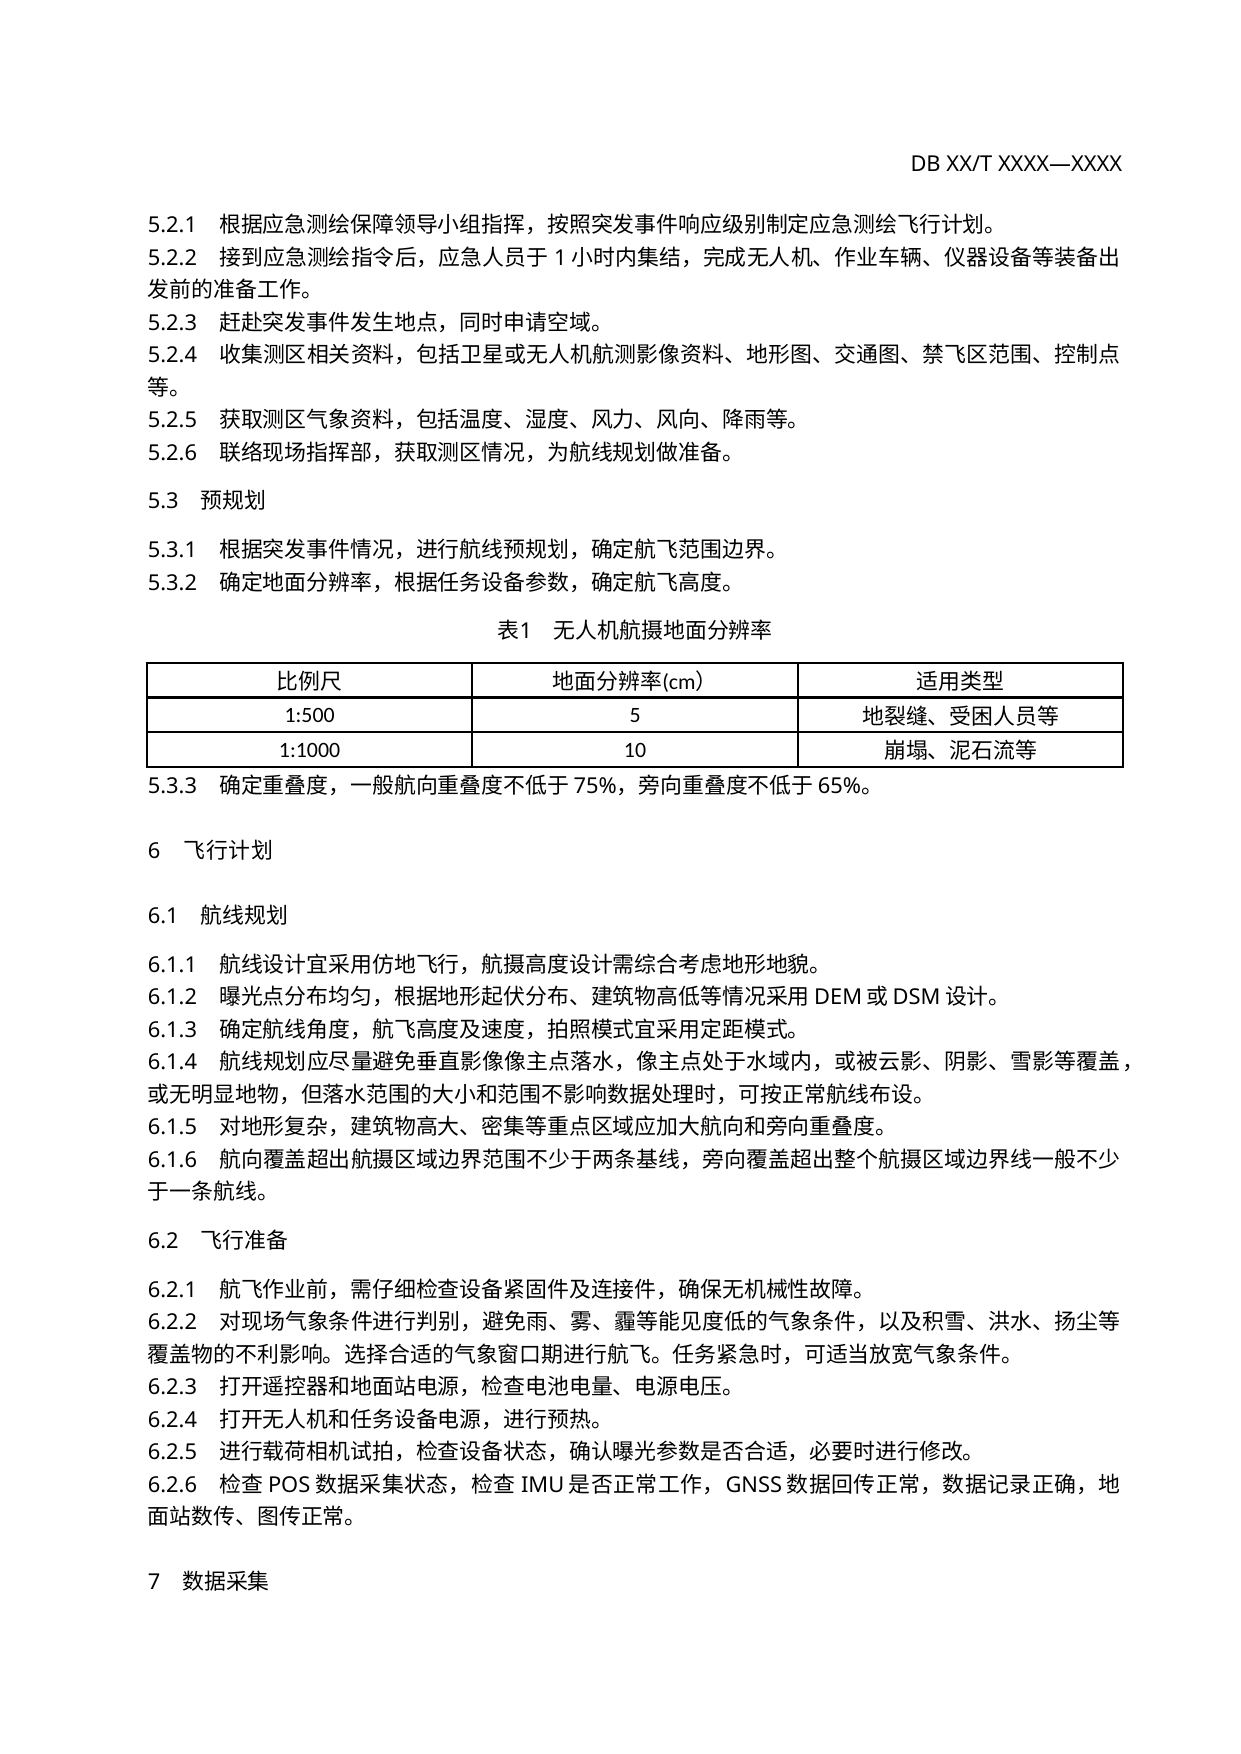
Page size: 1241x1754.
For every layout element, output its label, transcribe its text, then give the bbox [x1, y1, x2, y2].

text 联络现场指挥部，获取测区情况，为航线规划做准备。 [148, 434, 1122, 467]
text 航线规划 [148, 898, 1122, 930]
text 确定航线角度，航飞高度及速度，拍照模式宜采用定距模式。 [148, 1011, 1122, 1044]
text 航飞作业前，需仔细检查设备紧固件及连接件，确保无机械性故障。 [148, 1271, 1122, 1304]
text 确定重叠度，一般航向重叠度不低于75%，旁向重叠度不低于65%。 [148, 768, 1122, 800]
text 曝光点分布均匀，根据地形起伏分布、建筑物高低等情况采用DEM或DSM设计。 [148, 979, 1122, 1011]
text 预规划 [148, 483, 1122, 516]
table_cell 5 [473, 699, 797, 731]
text 航向覆盖超出航摄区域边界范围不少于两条基线，旁向覆盖超出整个航摄区域边界线一般不少于一条航线。 [148, 1141, 1122, 1206]
table_header 比例尺 [148, 664, 471, 696]
table_cell 地裂缝、受困人员等 [799, 699, 1122, 731]
text 检查POS数据采集状态，检查IMU是否正常工作，GNSS数据回传正常，数据记录正确，地面站数传、图传正常。 [148, 1466, 1122, 1531]
text 赶赴突发事件发生地点，同时申请空域。 [148, 304, 1122, 337]
text 对地形复杂，建筑物高大、密集等重点区域应加大航向和旁向重叠度。 [148, 1109, 1122, 1141]
text 收集测区相关资料，包括卫星或无人机航测影像资料、地形图、交通图、禁飞区范围、控制点等。 [148, 337, 1122, 402]
text 航线设计宜采用仿地飞行，航摄高度设计需综合考虑地形地貌。 [148, 946, 1122, 979]
text 接到应急测绘指令后，应急人员于1小时内集结，完成无人机、作业车辆、仪器设备等装备出发前的准备工作。 [148, 239, 1122, 304]
text 确定地面分辨率，根据任务设备参数，确定航飞高度。 [148, 564, 1122, 597]
text 获取测区气象资料，包括温度、湿度、风力、风向、降雨等。 [148, 402, 1122, 434]
table_cell 崩塌、泥石流等 [799, 733, 1122, 766]
table_cell 1:1000 [148, 733, 471, 766]
text 对现场气象条件进行判别，避免雨、雾、霾等能见度低的气象条件，以及积雪、洪水、扬尘等覆盖物的不利影响。选择合适的气象窗口期进行航飞。任务紧急时，可适当放宽气象条件。 [148, 1304, 1122, 1369]
text 飞行计划 [148, 833, 1122, 865]
text 无人机航摄地面分辨率 [148, 613, 1122, 646]
table_cell 10 [473, 733, 797, 766]
text 数据采集 [148, 1564, 1122, 1596]
text 根据应急测绘保障领导小组指挥，按照突发事件响应级别制定应急测绘飞行计划。 [148, 207, 1122, 239]
text 打开遥控器和地面站电源，检查电池电量、电源电压。 [148, 1369, 1122, 1401]
text 进行载荷相机试拍，检查设备状态，确认曝光参数是否合适，必要时进行修改。 [148, 1434, 1122, 1466]
table_header 适用类型 [799, 664, 1122, 696]
text 根据突发事件情况，进行航线预规划，确定航飞范围边界。 [148, 532, 1122, 564]
text 打开无人机和任务设备电源，进行预热。 [148, 1401, 1122, 1434]
table_header 地面分辨率(cm） [473, 664, 797, 696]
text 飞行准备 [148, 1223, 1122, 1255]
table_cell 1:500 [148, 699, 471, 731]
text 航线规划应尽量避免垂直影像像主点落水，像主点处于水域内，或被云影、阴影、雪影等覆盖，或无明显地物，但落水范围的大小和范围不影响数据处理时，可按正常航线布设。 [148, 1044, 1122, 1109]
